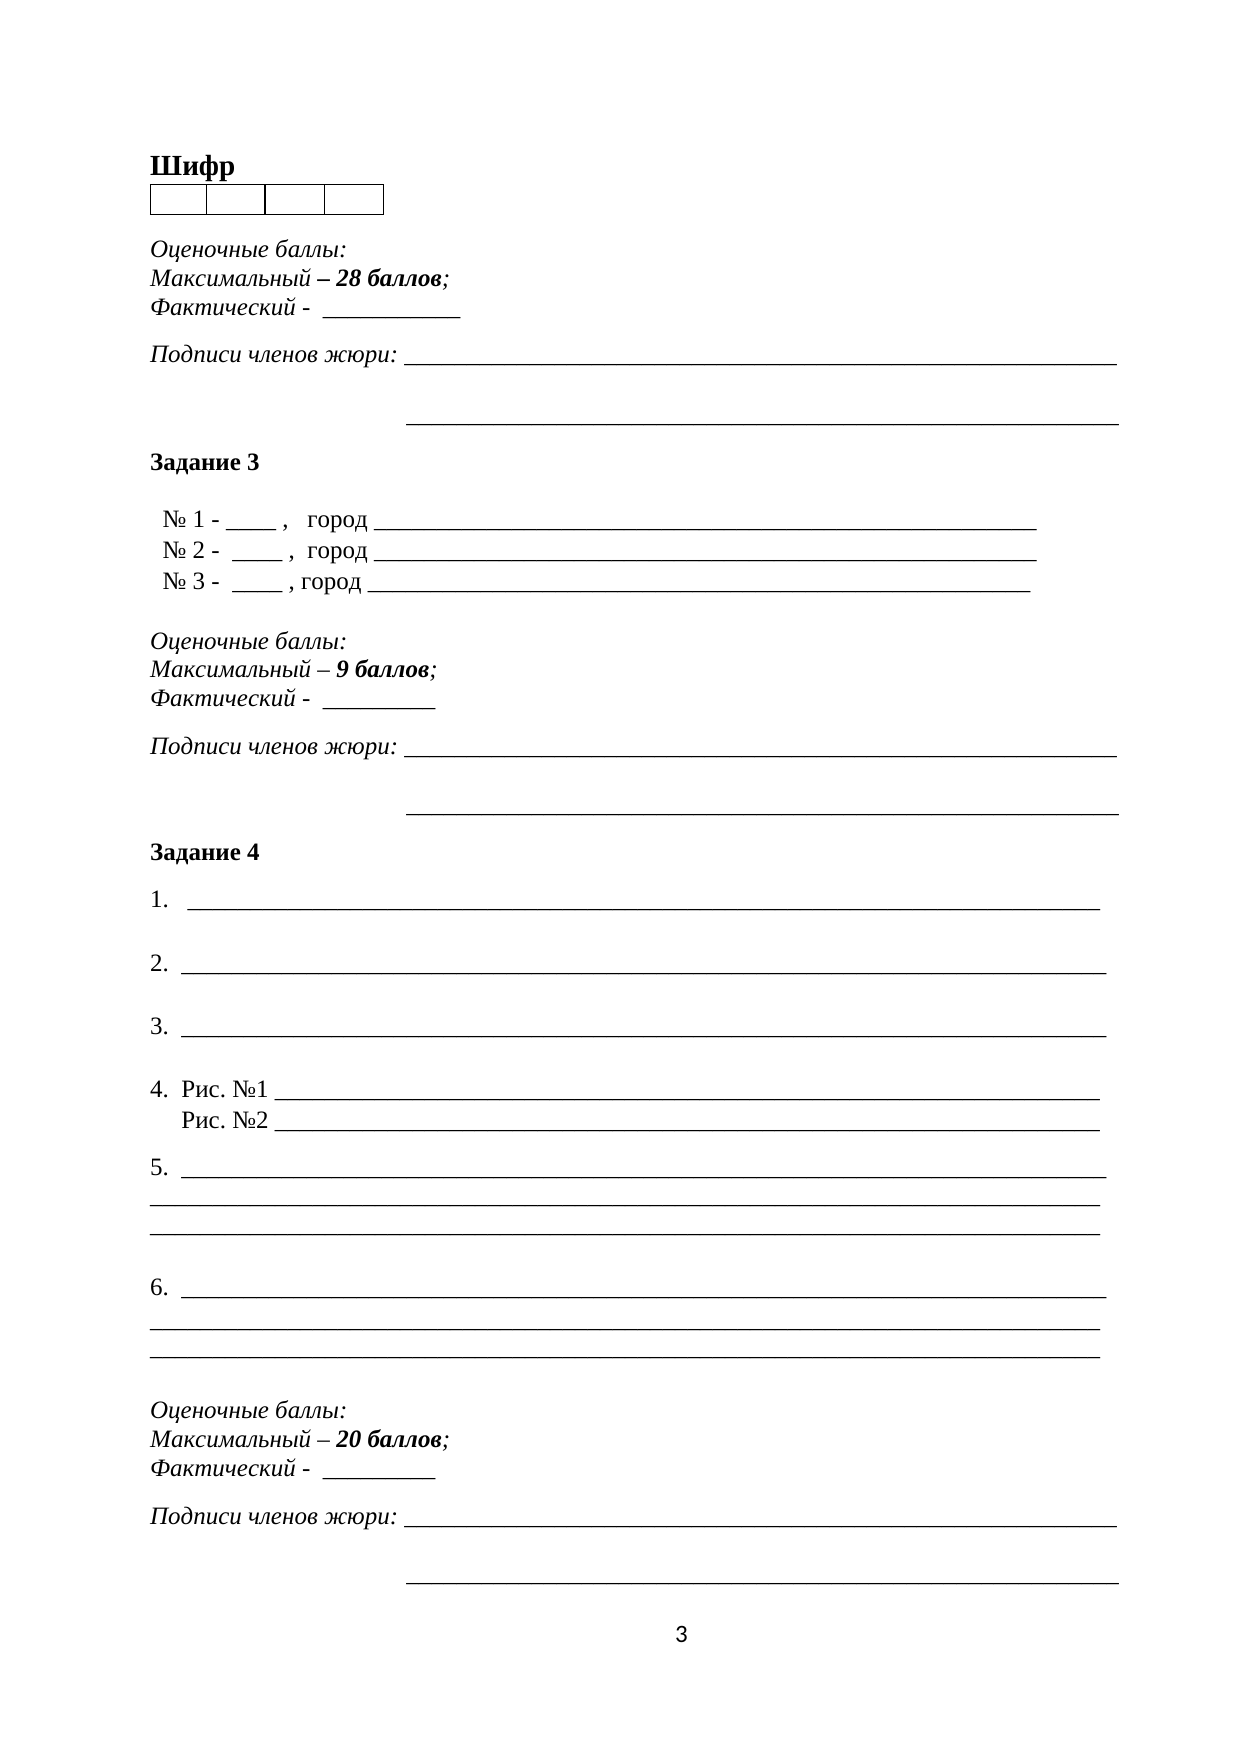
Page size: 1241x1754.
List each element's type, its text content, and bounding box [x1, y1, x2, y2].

table_header [266, 185, 324, 214]
text Задание 4 [150, 837, 1213, 865]
text № 1 - ____ , город _____________________________________________________ [150, 504, 1213, 533]
text Фактический - ___________ [150, 292, 1213, 320]
text _________________________________________________________ [150, 1558, 1213, 1587]
table_header [207, 185, 264, 214]
text Шифр [150, 148, 1213, 181]
text Максимальный – 9 баллов; [150, 654, 1213, 683]
text Максимальный – 28 баллов; [150, 263, 1213, 292]
text Фактический - _________ [150, 1453, 1213, 1482]
text Оценочные баллы: [150, 626, 1213, 654]
text 4. Рис. №1 __________________________________________________________________ [150, 1074, 1213, 1103]
text 6. __________________________________________________________________________ [150, 1272, 1213, 1301]
text 5. __________________________________________________________________________ ____________________________________________________________________________ ____________________________________________________________________________ [150, 1152, 1213, 1238]
text № 3 - ____ , город _____________________________________________________ [150, 566, 1213, 595]
text Оценочные баллы: [150, 234, 1213, 263]
text 1. _________________________________________________________________________ [150, 884, 1213, 913]
table_header [325, 185, 383, 214]
text Задание 3 [150, 447, 1213, 475]
text Подписи членов жюри: _________________________________________________________ [150, 731, 1213, 760]
text 3. __________________________________________________________________________ [150, 1011, 1213, 1039]
text Фактический - _________ [150, 683, 1213, 712]
text _________________________________________________________ [150, 789, 1213, 817]
text Подписи членов жюри: _________________________________________________________ [150, 1501, 1213, 1530]
text _________________________________________________________ [150, 399, 1213, 427]
table_header [151, 185, 206, 214]
text Максимальный – 20 баллов; [150, 1424, 1213, 1453]
text № 2 - ____ , город _____________________________________________________ [150, 535, 1213, 564]
text Оценочные баллы: [150, 1396, 1213, 1424]
text Рис. №2 __________________________________________________________________ [150, 1105, 1213, 1134]
text Подписи членов жюри: _________________________________________________________ [150, 339, 1213, 368]
text 2. __________________________________________________________________________ [150, 948, 1213, 976]
text ____________________________________________________________________________ ____________________________________________________________________________ [150, 1304, 1213, 1361]
